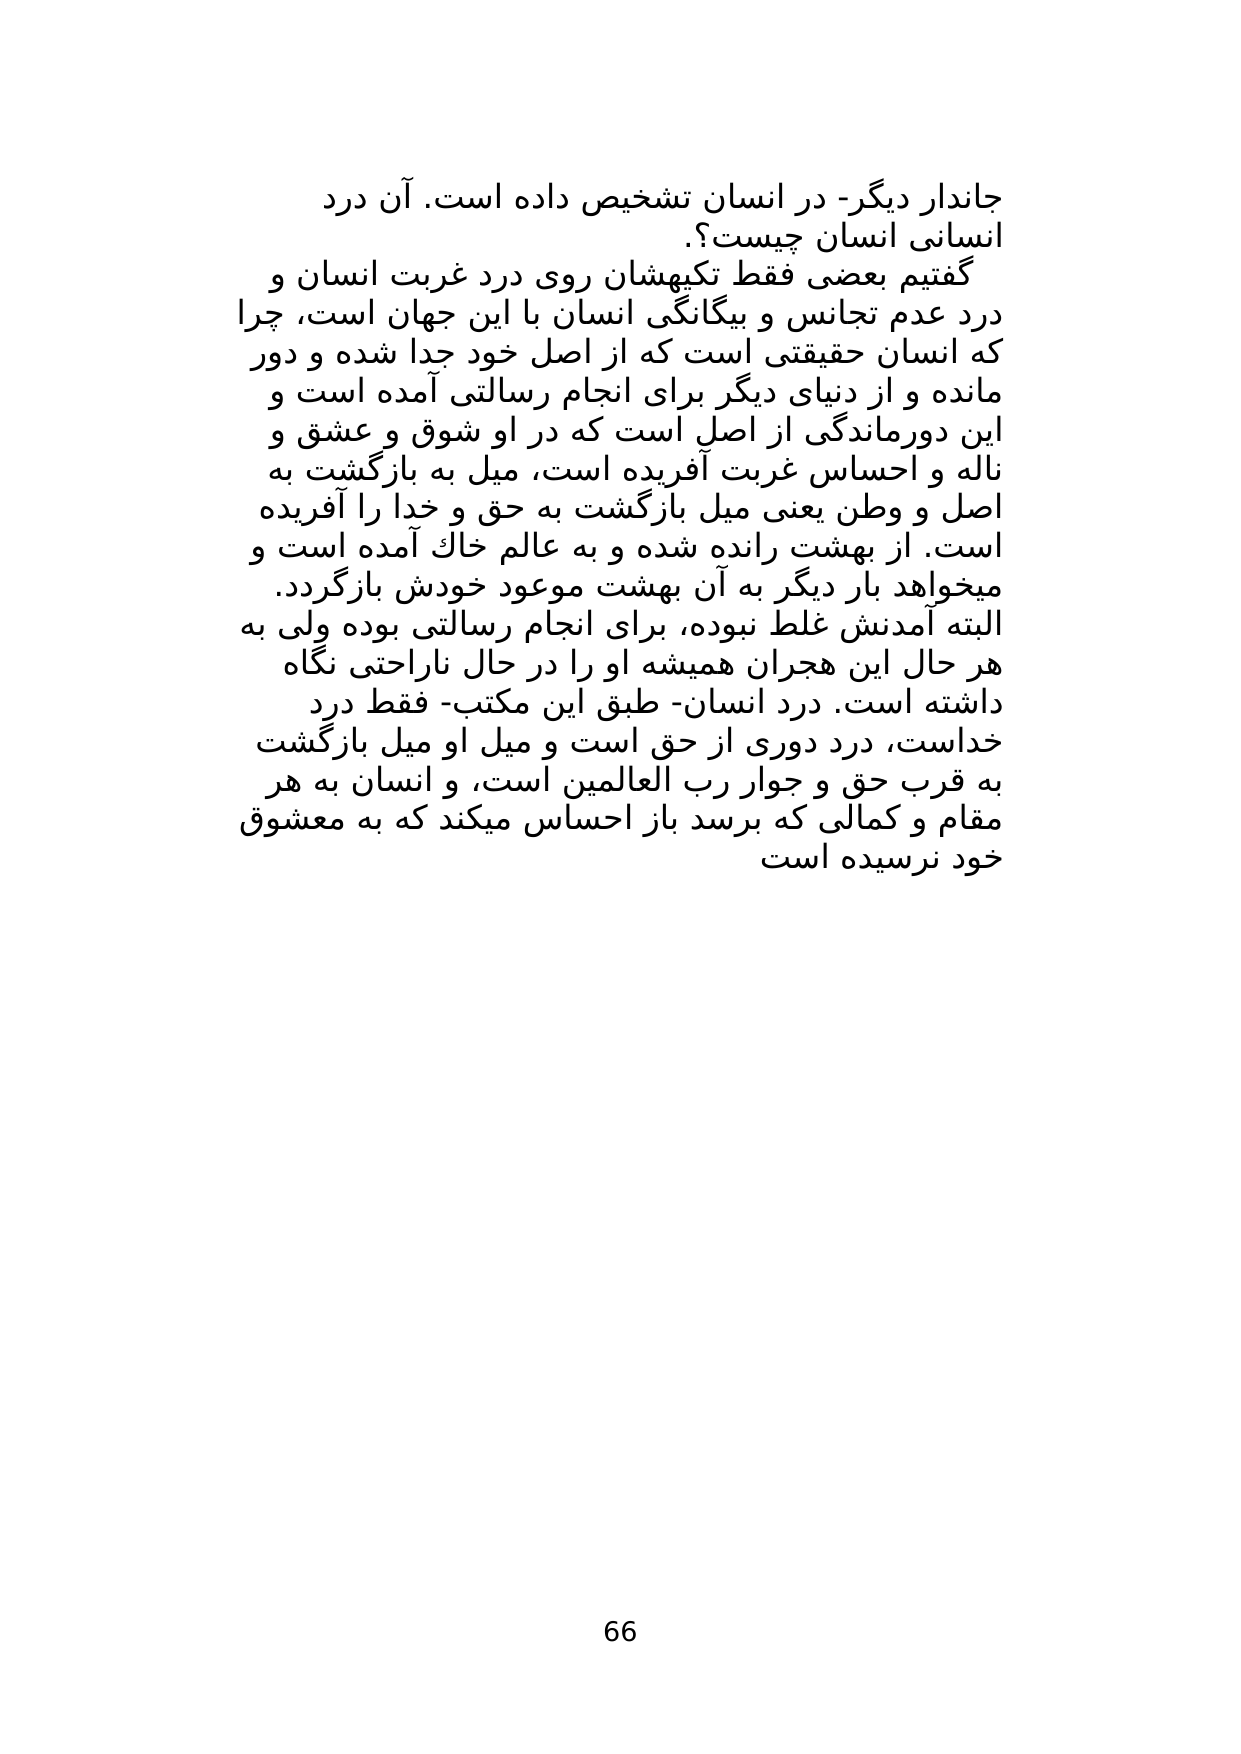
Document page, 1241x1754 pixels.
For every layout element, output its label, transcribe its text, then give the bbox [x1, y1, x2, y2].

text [236, 177, 1004, 255]
text گفتيم بعضی فقط تكيه‏شان روی درد غربت انسان و درد عدم تجانس و بيگانگی انسان با اين جهان است، چرا كه انسان حقيقتی است كه از اصل خود جدا شده و دور مانده و از دنيای ديگر برای انجام رسالتی آمده است و اين دورماندگی از اصل است كه در او شوق و عشق و ناله و احساس غربت آفريده است، ميل به بازگشت به اصل و وطن يعنی ميل بازگشت به حق و خدا را آفريده است. از بهشت رانده شده و به عالم خاك آمده است و می‏خواهد بار ديگر به آن بهشت موعود خودش بازگردد. البته آمدنش غلط نبوده، برای انجام رسالتی بوده ولی به هر حال اين هجران هميشه او را در حال ناراحتی نگاه داشته است. درد انسان- طبق اين مكتب- فقط درد خداست، درد دوری از حق است و ميل او ميل بازگشت به قرب حق و جوار رب العالمين است، و انسان به هر مقام و كمالی كه برسد باز احساس می‏كند كه به معشوق خود نرسيده است‏ [236, 255, 1004, 877]
